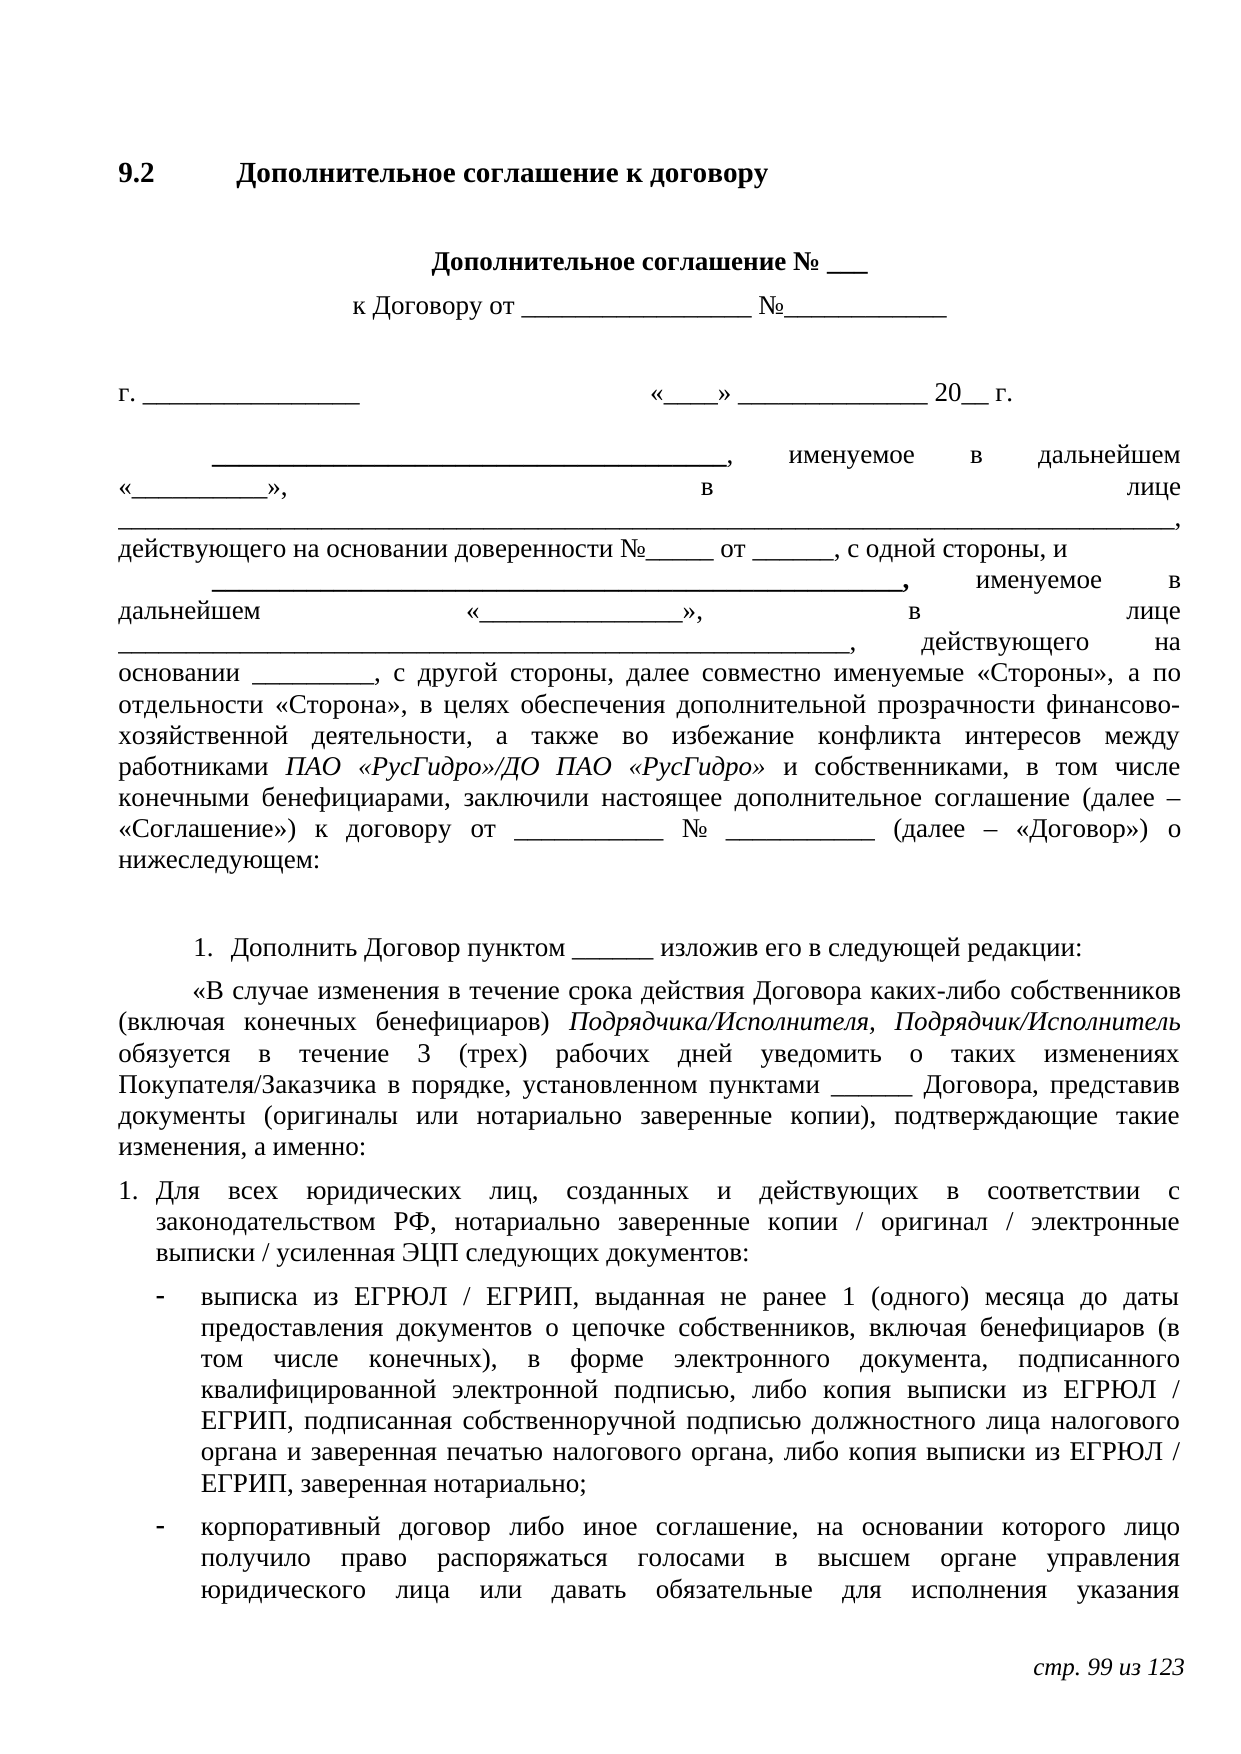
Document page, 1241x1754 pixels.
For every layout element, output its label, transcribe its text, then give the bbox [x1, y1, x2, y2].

text Дополнительное соглашение № ___ [118, 245, 1181, 276]
list Для всех юридических лиц, созданных и действующих в соответствии с законодательством РФ, нотариально заверенные копии / оригинал / электронные выписки / усиленная ЭЦП следующих документов: [118, 1174, 1181, 1267]
text ___________________________________________________, именуемое в дальнейшем «_______________», в лице ______________________________________________________, действующего на основании _________, с другой стороны, далее совместно именуемые «Стороны», а по отдельности «Сторона», в целях обеспечения дополнительной прозрачности финансово-хозяйственной деятельности, а также во избежание конфликта интересов между работниками ПАО «РусГидро»/ДО ПАО «РусГидро» и собственниками, в том числе конечными бенефициарами, заключили настоящее дополнительное соглашение (далее – «Соглашение») к договору от ___________ № ___________ (далее – «Договор») о нижеследующем: [118, 563, 1181, 874]
subtitle Дополнительное соглашение к договору [118, 156, 1181, 189]
list Дополнить Договор пунктом ______ изложив его в следующей редакции: [193, 931, 1181, 962]
text к Договору от _________________ №____________ [118, 289, 1181, 320]
list выписка из ЕГРЮЛ / ЕГРИП, выданная не ранее 1 (одного) месяца до даты предоставления документов о цепочке собственников, включая бенефициаров (в том числе конечных), в форме электронного документа, подписанного квалифицированной электронной подписью, либо копия выписки из ЕГРЮЛ / ЕГРИП, подписанная собственноручной подписью должностного лица налогового органа и заверенная печатью налогового органа, либо копия выписки из ЕГРЮЛ / ЕГРИП, заверенная нотариально; [156, 1280, 1181, 1498]
text ______________________________________, именуемое в дальнейшем «__________», в лице ______________________________________________________________________________, действующего на основании доверенности №_____ от ______, с одной стороны, и [118, 438, 1181, 563]
text г. ________________ «____» ______________ 20__ г. [118, 376, 1181, 407]
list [156, 1510, 1181, 1604]
text «В случае изменения в течение срока действия Договора каких-либо собственников (включая конечных бенефициаров) Подрядчика/Исполнителя, Подрядчик/Исполнитель обязуется в течение 3 (трех) рабочих дней уведомить о таких изменениях Покупателя/Заказчика в порядке, установленном пунктами ______ Договора, представив документы (оригиналы или нотариально заверенные копии), подтверждающие такие изменения, а именно: [118, 974, 1181, 1161]
